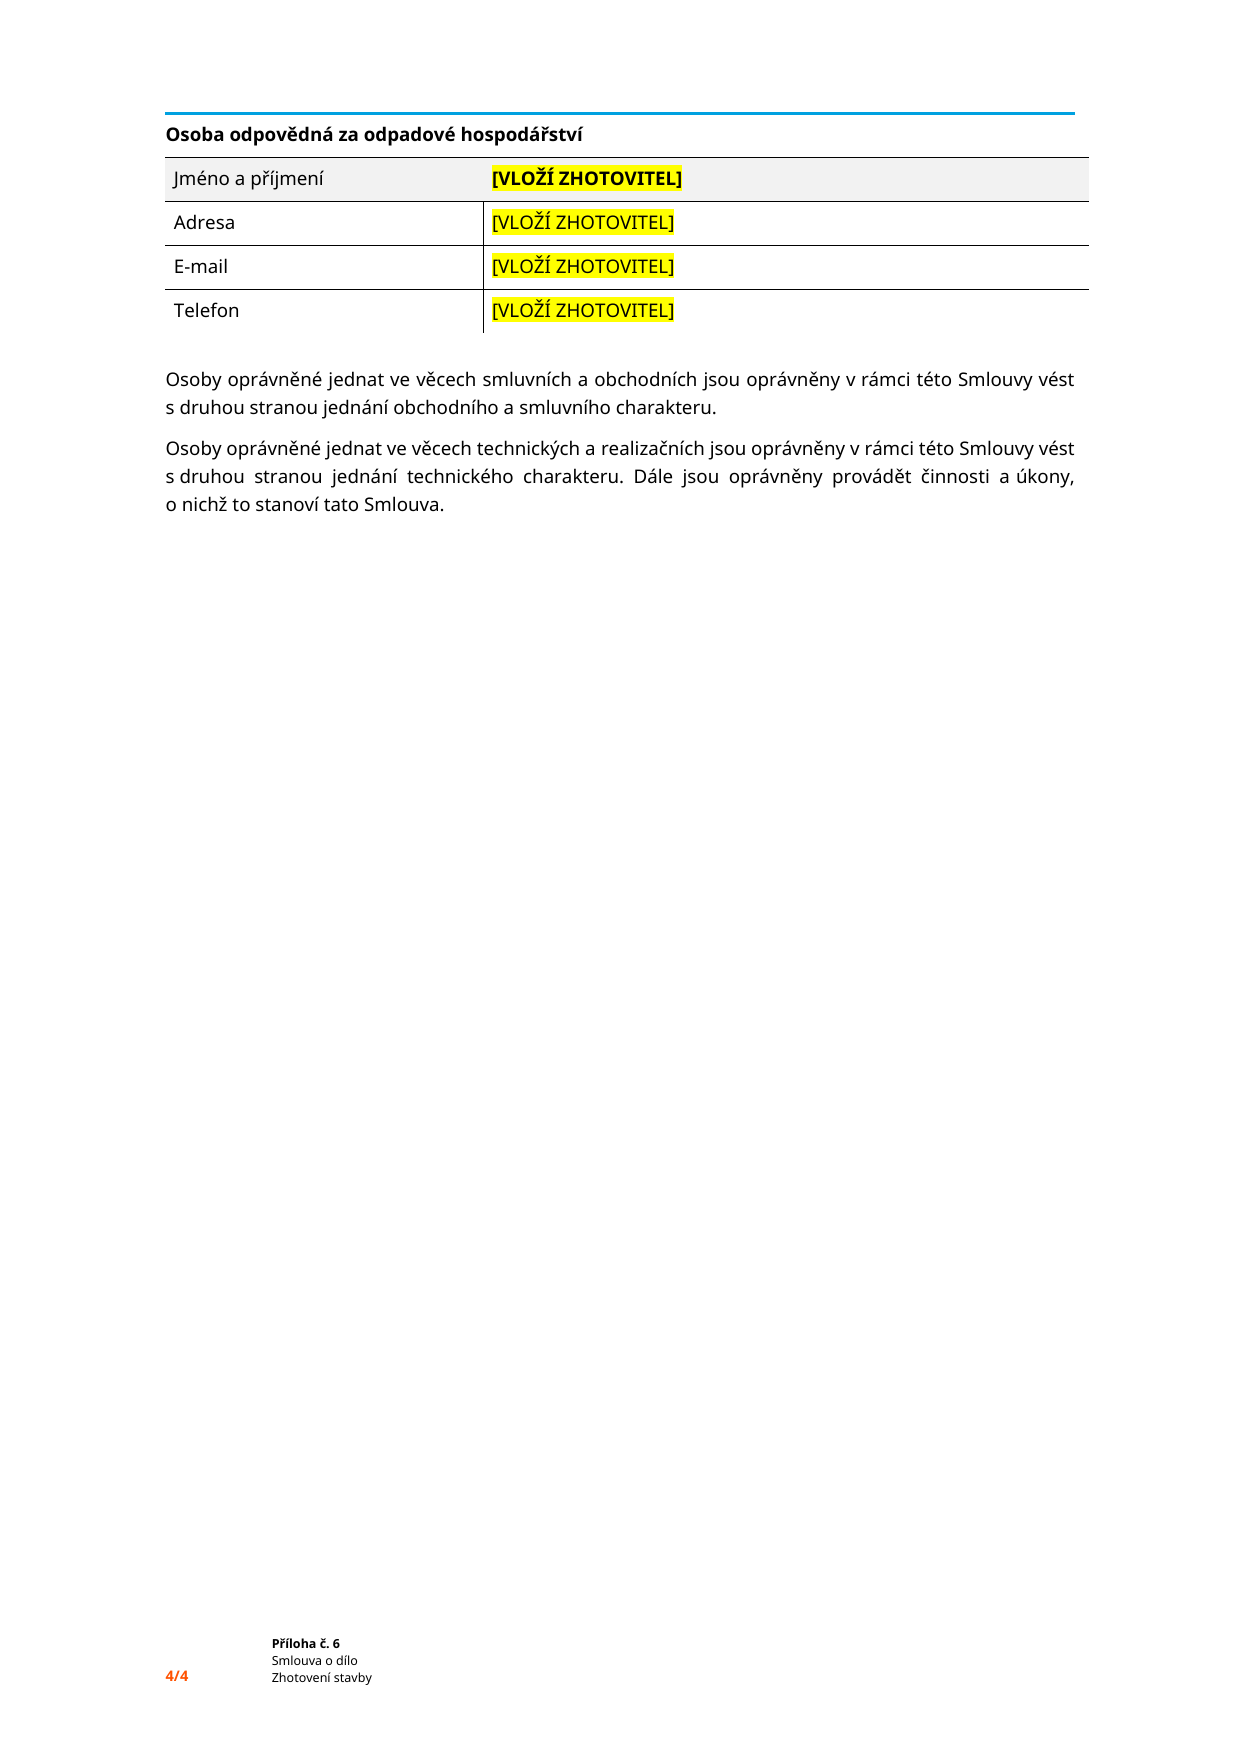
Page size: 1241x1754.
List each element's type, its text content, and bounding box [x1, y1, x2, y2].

text Osoba odpovědná za odpadové hospodářství [165, 115, 1075, 147]
table_cell Telefon [165, 290, 483, 332]
table_cell [VLOŽÍ ZHOTOVITEL] [484, 202, 1089, 245]
text Osoby oprávněné jednat ve věcech technických a realizačních jsou oprávněny v rámci této Smlouvy vést s druhou stranou jednání technického charakteru. Dále jsou oprávněny provádět činnosti a úkony, o nichž to stanoví tato Smlouva. [165, 435, 1075, 516]
table_header [VLOŽÍ ZHOTOVITEL] [484, 158, 1089, 201]
table_cell [VLOŽÍ ZHOTOVITEL] [484, 246, 1089, 289]
text Osoby oprávněné jednat ve věcech smluvních a obchodních jsou oprávněny v rámci této Smlouvy vést s druhou stranou jednání obchodního a smluvního charakteru. [165, 366, 1075, 420]
table_header Jméno a příjmení [165, 158, 484, 201]
table_cell [VLOŽÍ ZHOTOVITEL] [484, 290, 1089, 332]
table_cell Adresa [165, 202, 483, 245]
table_cell E-mail [165, 246, 483, 289]
